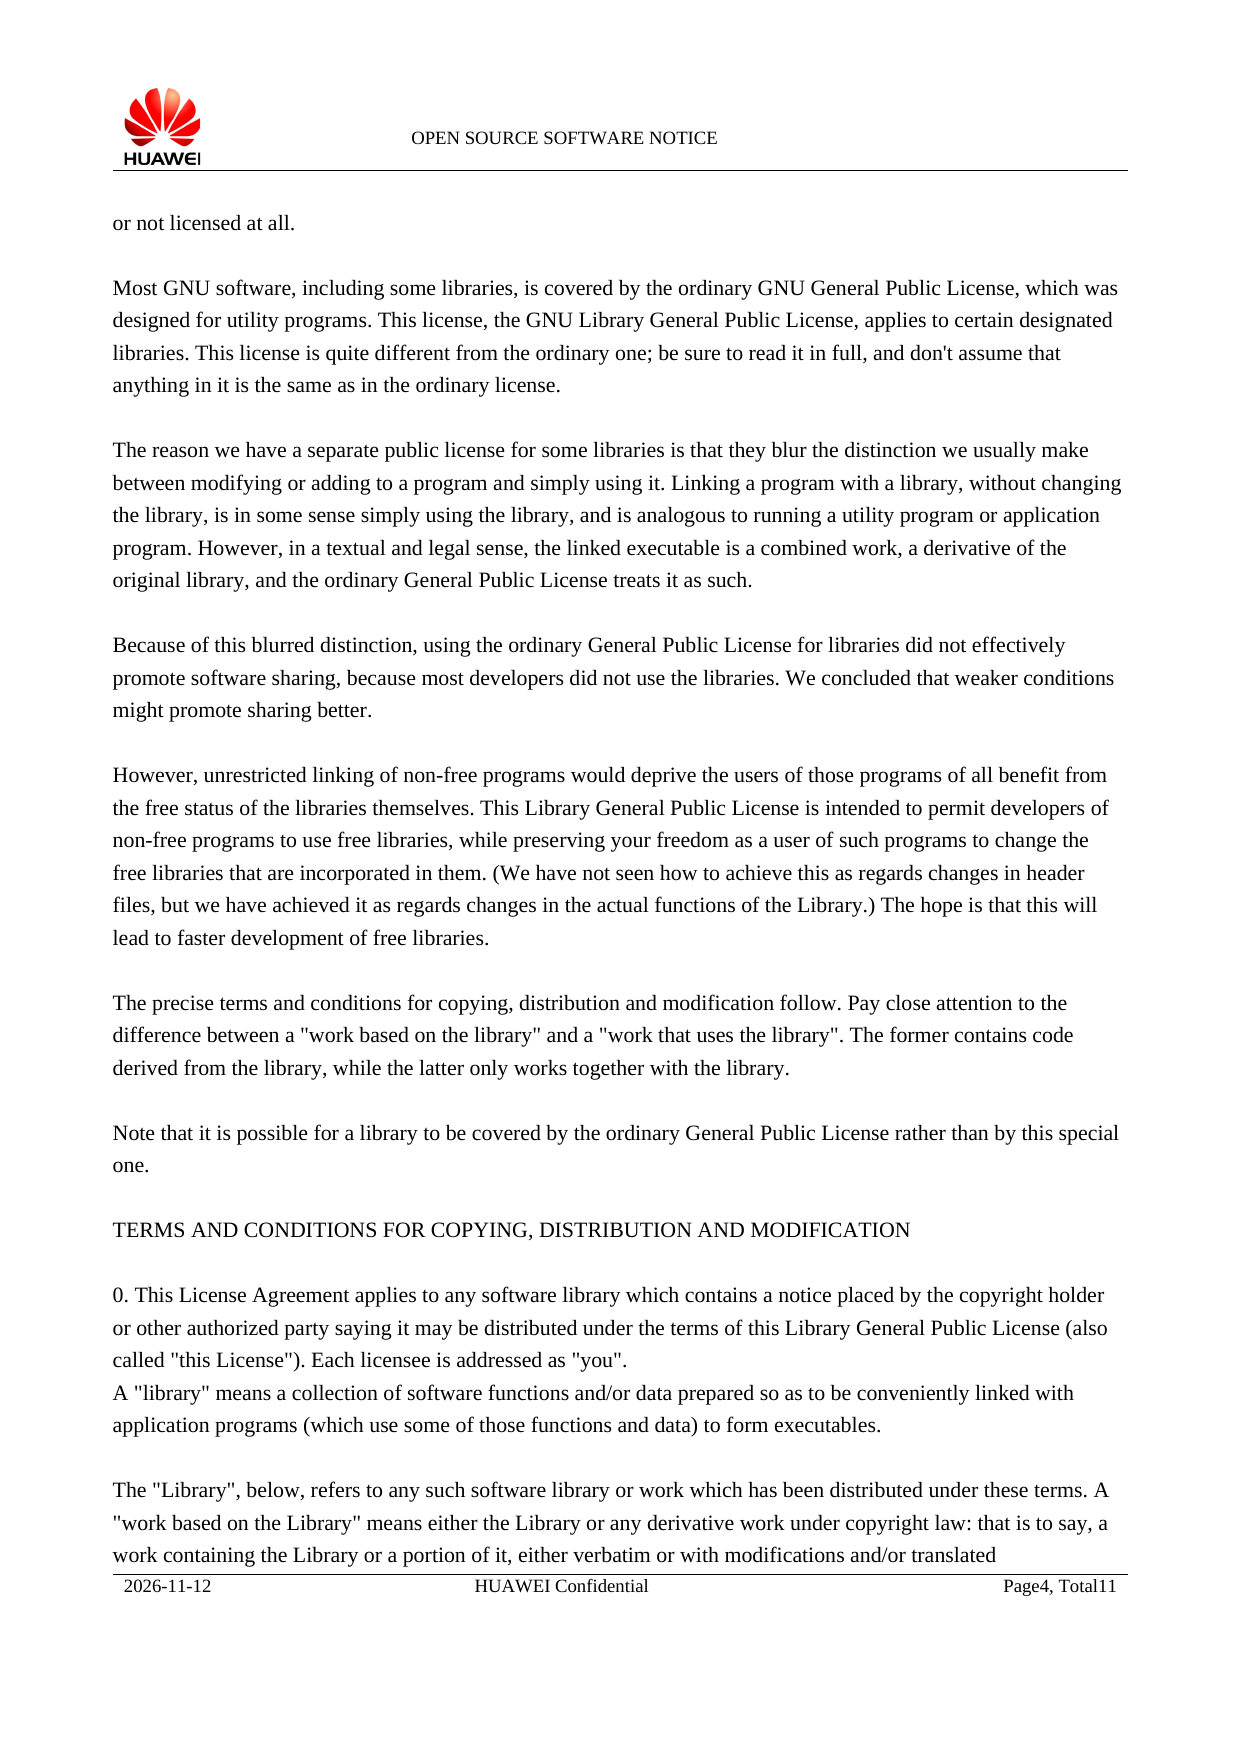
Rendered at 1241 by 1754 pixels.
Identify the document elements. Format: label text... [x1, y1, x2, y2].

picture [124, 88, 201, 165]
